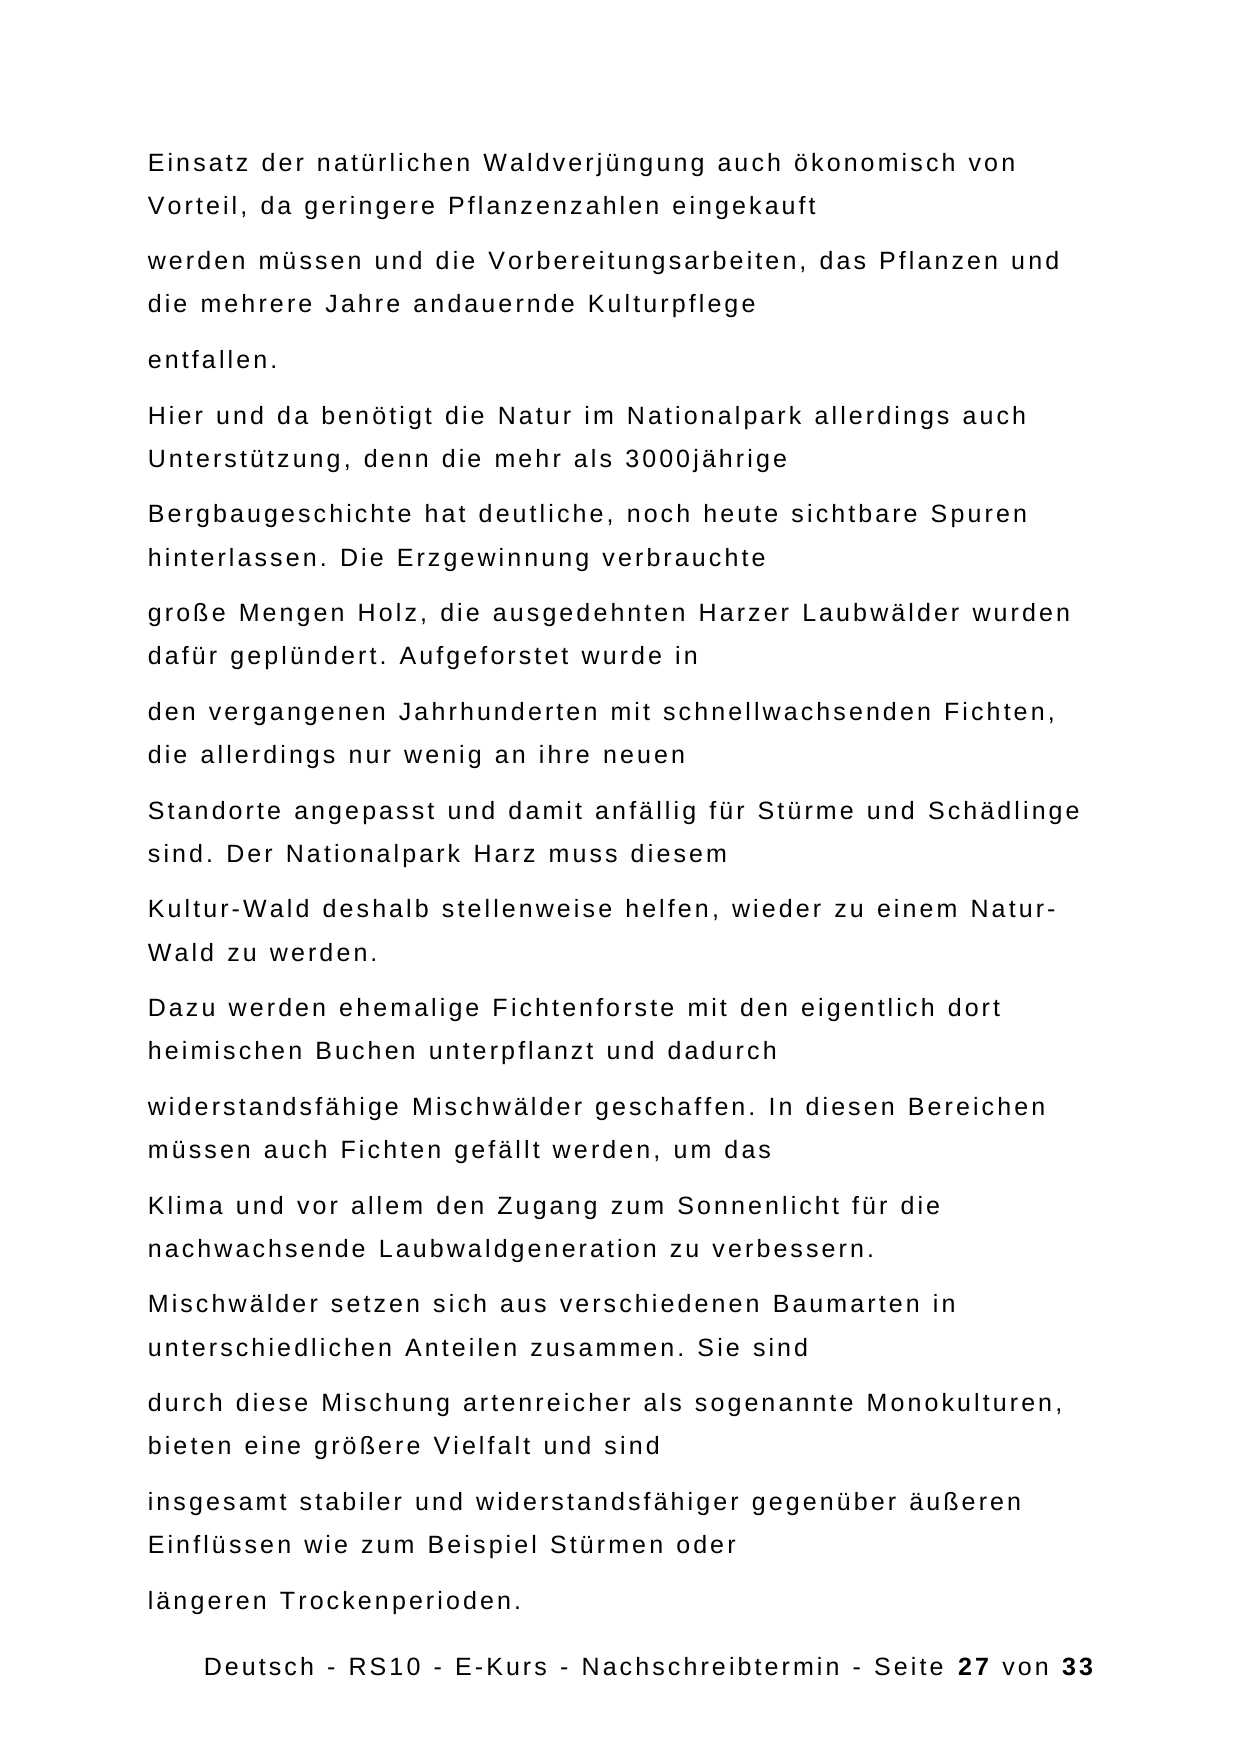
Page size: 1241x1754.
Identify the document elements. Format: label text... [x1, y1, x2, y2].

text Dazu werden ehemalige Fichtenforste mit den eigentlich dort heimischen Buchen unterpflanzt und dadurch [148, 993, 1093, 1065]
text Klima und vor allem den Zugang zum Sonnenlicht für die nachwachsende Laubwaldgeneration zu verbessern. [148, 1191, 1093, 1263]
text widerstandsfähige Mischwälder geschaffen. In diesen Bereichen müssen auch Fichten gefällt werden, um das [148, 1092, 1093, 1164]
text Kultur-Wald deshalb stellenweise helfen, wieder zu einem Natur-Wald zu werden. [148, 894, 1093, 966]
text werden müssen und die Vorbereitungsarbeiten, das Pflanzen und die mehrere Jahre andauernde Kulturpflege [148, 246, 1093, 318]
text Mischwälder setzen sich aus verschiedenen Baumarten in unterschiedlichen Anteilen zusammen. Sie sind [148, 1289, 1093, 1361]
text Bergbaugeschichte hat deutliche, noch heute sichtbare Spuren hinterlassen. Die Erzgewinnung verbrauchte [148, 499, 1093, 571]
text Hier und da benötigt die Natur im Nationalpark allerdings auch Unterstützung, denn die mehr als 3000jährige [148, 401, 1093, 473]
text große Mengen Holz, die ausgedehnten Harzer Laubwälder wurden dafür geplündert. Aufgeforstet wurde in [148, 598, 1093, 670]
text Standorte angepasst und damit anfällig für Stürme und Schädlinge sind. Der Nationalpark Harz muss diesem [148, 796, 1093, 868]
text durch diese Mischung artenreicher als sogenannte Monokulturen, bieten eine größere Vielfalt und sind [148, 1388, 1093, 1460]
text Einsatz der natürlichen Waldverjüngung auch ökonomisch von Vorteil, da geringere Pflanzenzahlen eingekauft [148, 148, 1093, 219]
text längeren Trockenperioden. [148, 1586, 1093, 1614]
text den vergangenen Jahrhunderten mit schnellwachsenden Fichten, die allerdings nur wenig an ihre neuen [148, 697, 1093, 769]
text entfallen. [148, 345, 1093, 374]
text insgesamt stabiler und widerstandsfähiger gegenüber äußeren Einflüssen wie zum Beispiel Stürmen oder [148, 1487, 1093, 1559]
